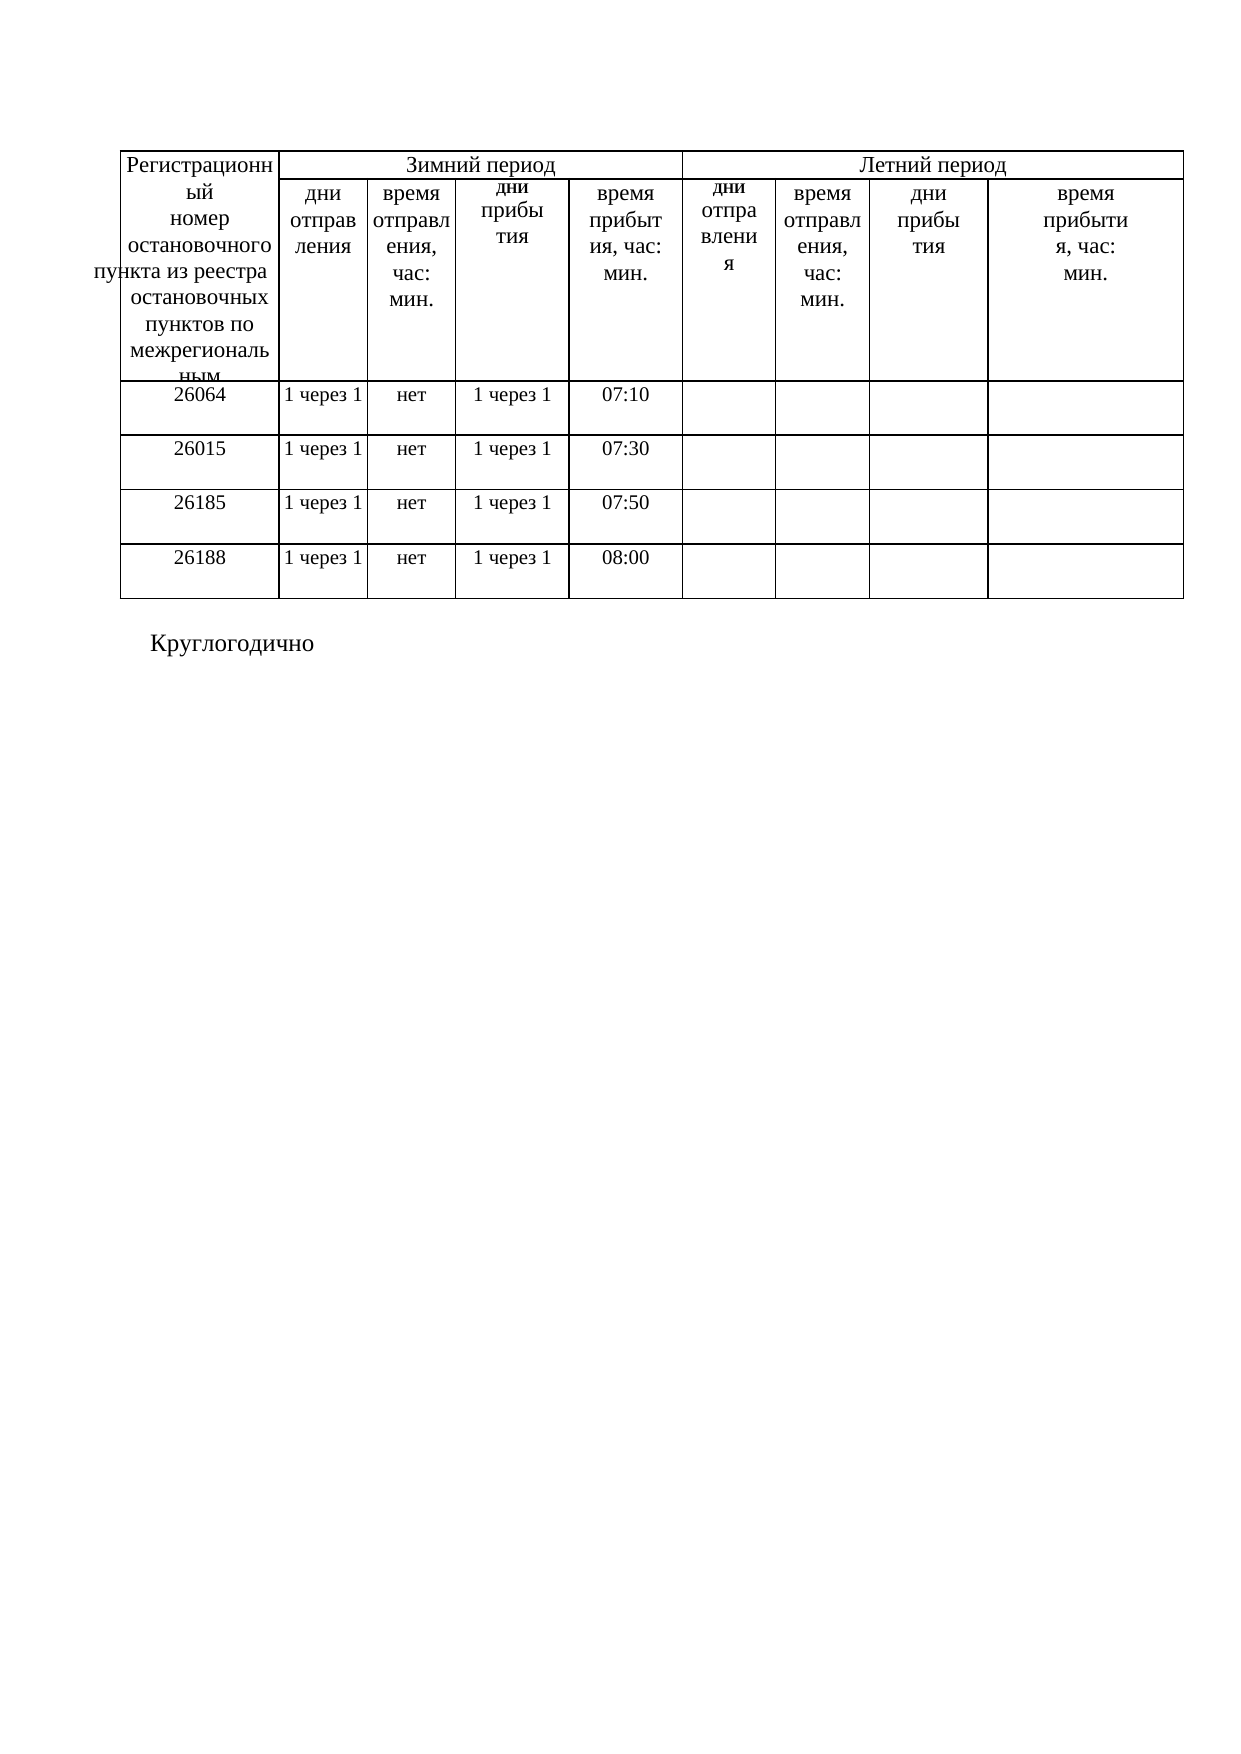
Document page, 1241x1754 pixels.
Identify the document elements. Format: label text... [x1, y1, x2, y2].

table_cell [989, 436, 1183, 489]
table_cell время прибыти я, час: мин. [989, 180, 1183, 380]
table_cell 07:50 [570, 490, 682, 543]
table_cell [776, 545, 869, 597]
table_cell [989, 382, 1183, 434]
table_cell ДНИ отпра влени я [683, 180, 775, 380]
table_cell 1 через 1 [280, 545, 367, 597]
table_header Летний период [683, 152, 1183, 178]
table_cell нет [368, 545, 455, 597]
table_cell 1 через 1 [456, 436, 568, 489]
table_cell дни отправ ления [280, 180, 367, 380]
table_cell 26188 [121, 545, 278, 597]
table_cell 08:00 [570, 545, 682, 597]
table_cell [776, 490, 869, 543]
table_cell 07:10 [570, 382, 682, 434]
table_cell [776, 436, 869, 489]
table_cell 26064 [121, 382, 278, 434]
table_cell 26185 [121, 490, 278, 543]
table_cell [683, 382, 775, 434]
table_cell нет [368, 490, 455, 543]
table_cell 1 через 1 [280, 382, 367, 434]
table_cell [870, 436, 987, 489]
table_cell время прибыт ия, час: мин. [570, 180, 682, 380]
table_cell [870, 382, 987, 434]
table_cell [989, 545, 1183, 597]
table_cell 1 через 1 [456, 545, 568, 597]
table_cell нет [368, 436, 455, 489]
table_cell [683, 490, 775, 543]
table_cell [989, 490, 1183, 543]
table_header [121, 152, 278, 380]
table_cell время отправл ения, час: мин. [776, 180, 869, 380]
table_cell 1 через 1 [280, 436, 367, 489]
table_cell [870, 490, 987, 543]
table_cell [870, 545, 987, 597]
table_cell дни прибы тия [870, 180, 987, 380]
table_cell 26015 [121, 436, 278, 489]
table_header Зимний период [280, 152, 682, 178]
table_cell [776, 382, 869, 434]
table_cell [683, 545, 775, 597]
table_cell ДНИ прибы тия [456, 180, 568, 380]
table_cell 07:30 [570, 436, 682, 489]
table_cell [683, 436, 775, 489]
table_cell время отправл ения, час: мин. [368, 180, 455, 380]
table_cell 1 через 1 [280, 490, 367, 543]
text Круглогодично [150, 628, 1090, 657]
table_cell 1 через 1 [456, 382, 568, 434]
table_cell 1 через 1 [456, 490, 568, 543]
table_cell нет [368, 382, 455, 434]
